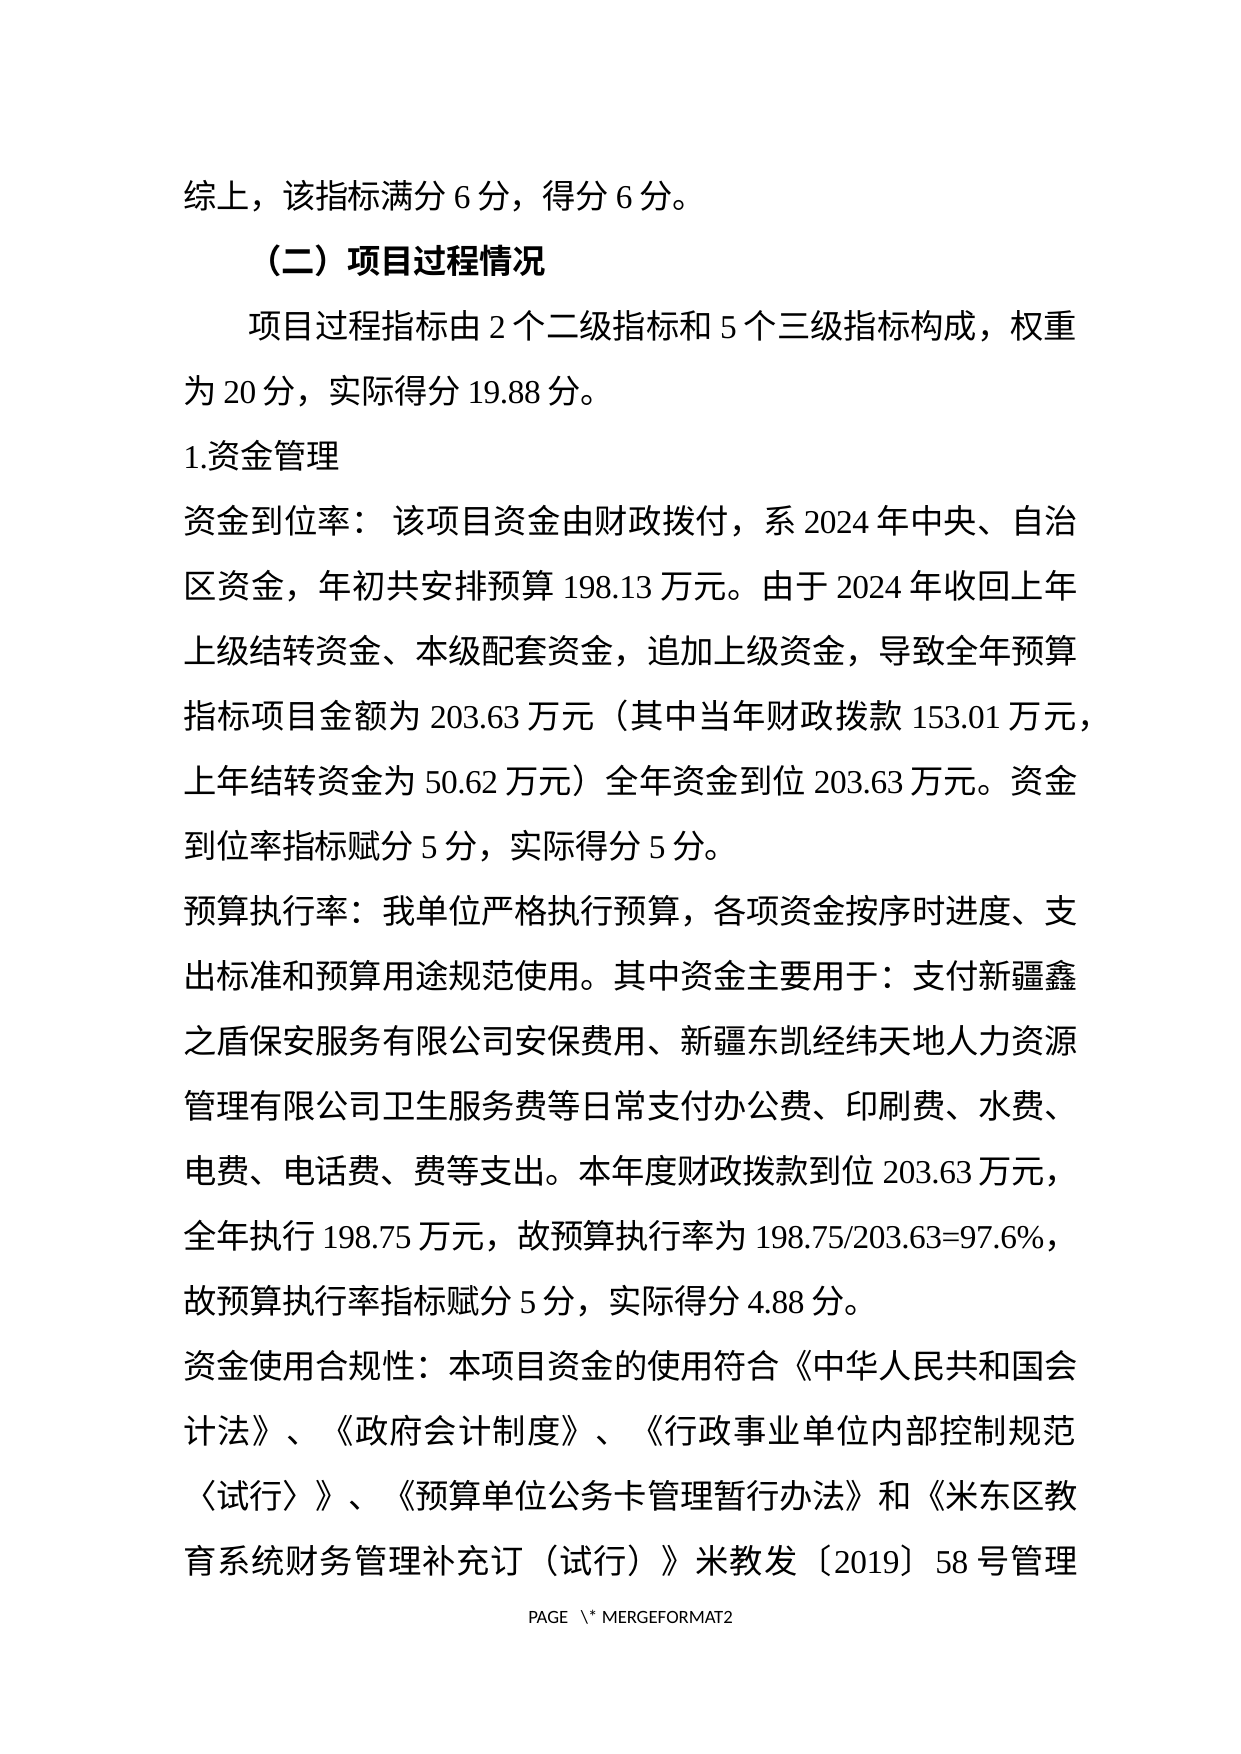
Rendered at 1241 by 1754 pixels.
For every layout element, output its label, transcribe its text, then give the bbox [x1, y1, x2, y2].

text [183, 162, 1078, 227]
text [183, 292, 1078, 1592]
text （二）项目过程情况 [183, 227, 1078, 292]
